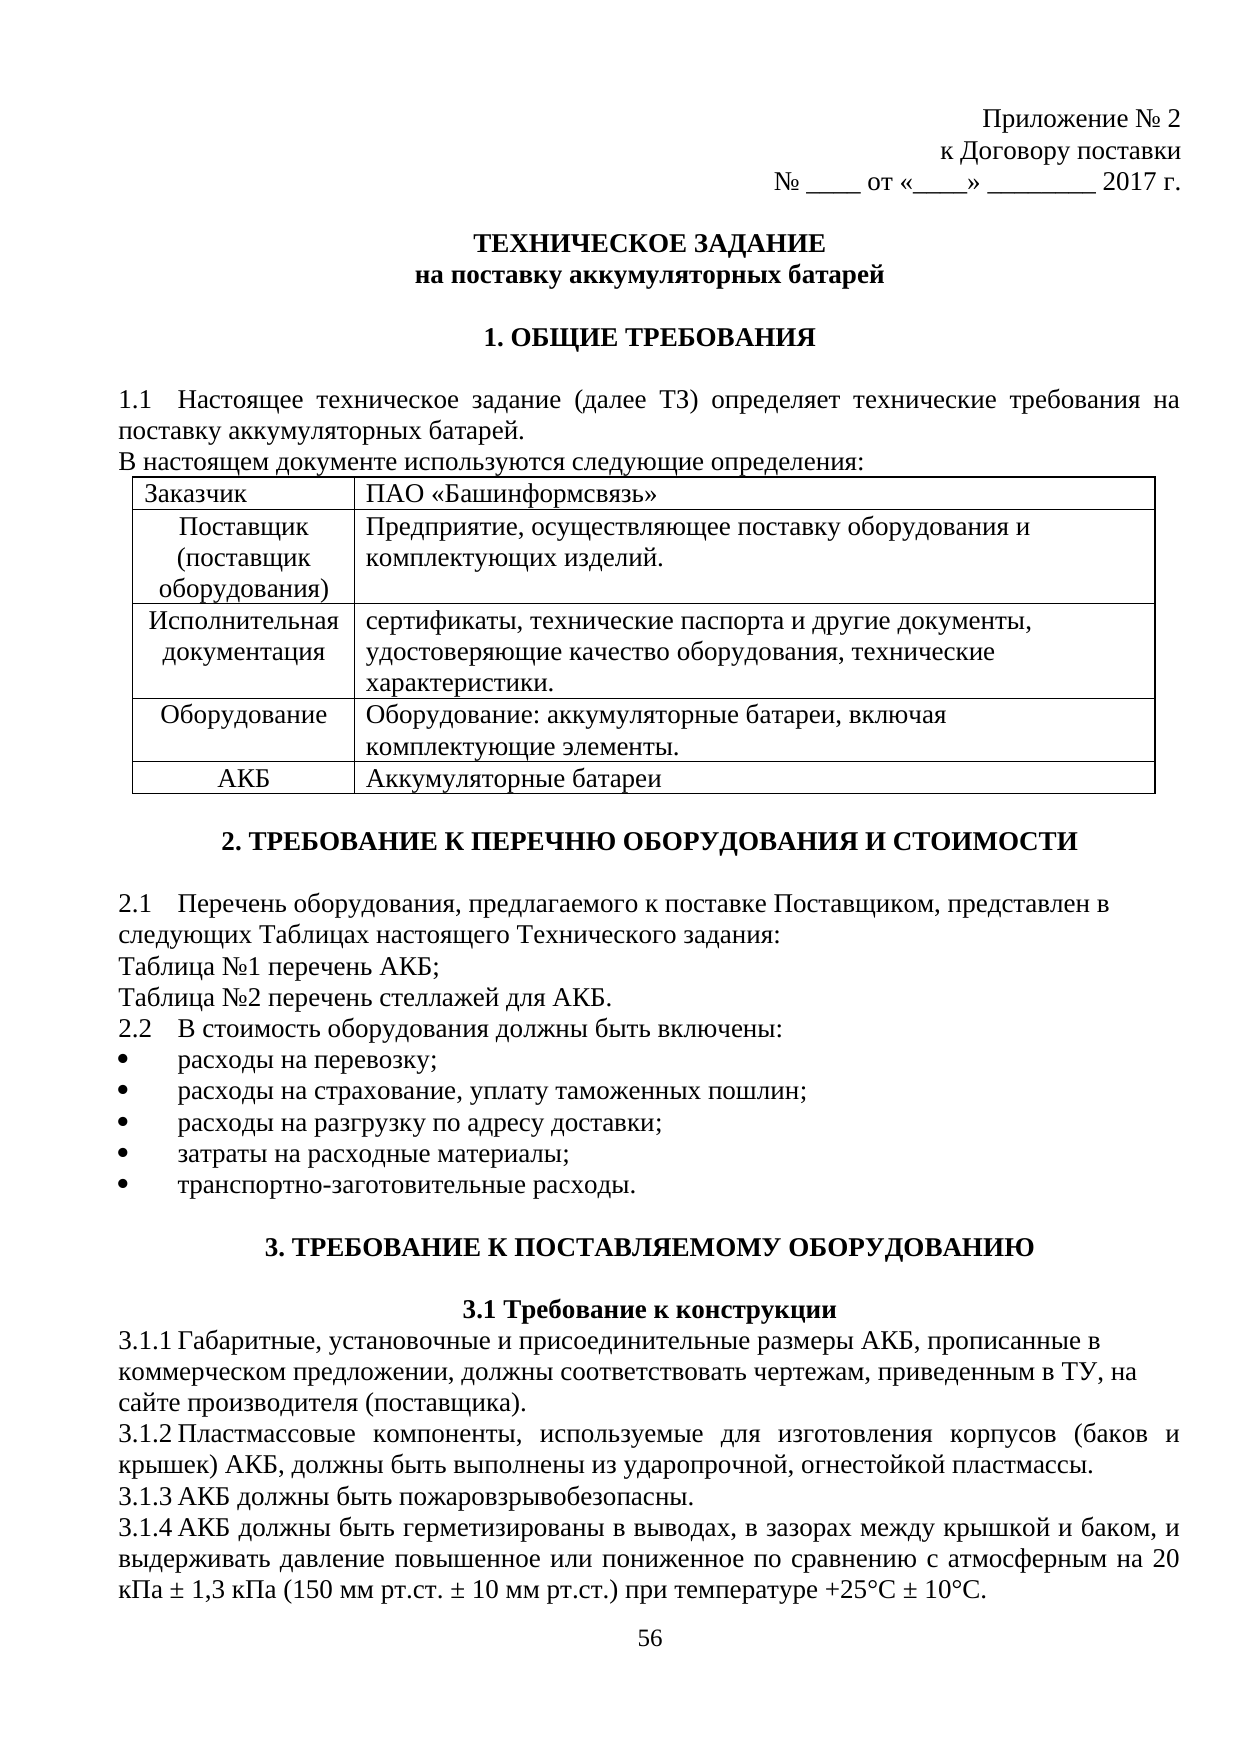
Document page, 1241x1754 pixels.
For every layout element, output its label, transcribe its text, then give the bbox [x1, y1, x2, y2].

text Таблица №1 перечень АКБ; [118, 950, 1181, 981]
text ТЕХНИЧЕСКОЕ ЗАДАНИЕ [118, 227, 1181, 258]
text Приложение № 2 [118, 103, 1181, 134]
text на поставку аккумуляторных батарей [118, 258, 1181, 289]
text 3. ТРЕБОВАНИЕ К ПОСТАВЛЯЕМОМУ ОБОРУДОВАНИЮ [118, 1231, 1181, 1262]
list расходы на перевозку; [118, 1043, 1181, 1074]
table_header ПАО «Башинформсвязь» [355, 478, 1154, 508]
text 1. ОБЩИЕ ТРЕБОВАНИЯ [118, 321, 1181, 352]
text 3.1.2 Пластмассовые компоненты, используемые для изготовления корпусов (баков и крышек) АКБ, должны быть выполнены из ударопрочной, огнестойкой пластмассы. [118, 1417, 1181, 1480]
text Таблица №2 перечень стеллажей для АКБ. [118, 981, 1181, 1012]
table_cell Оборудование [133, 699, 354, 761]
table_cell Исполнительная документация [133, 604, 354, 697]
table_header Заказчик [133, 478, 354, 508]
text 3.1.3 АКБ должны быть пожаровзрывобезопасны. [118, 1480, 1181, 1511]
table_cell Поставщик (поставщик оборудования) [133, 510, 354, 603]
list расходы на разгрузку по адресу доставки; [118, 1106, 1181, 1137]
text 2.1 Перечень оборудования, предлагаемого к поставке Поставщиком, представлен в следующих Таблицах настоящего Технического задания: [118, 887, 1181, 950]
table_cell Оборудование: аккумуляторные батареи, включая комплектующие элементы. [355, 699, 1154, 761]
text 3.1.4 АКБ должны быть герметизированы в выводах, в зазорах между крышкой и баком, и выдерживать давление повышенное или пониженное по сравнению с атмосферным на 20 кПа ± 1,3 кПа (150 мм рт.ст. ± 10 мм рт.ст.) при температуре +25°С ± 10°С. [118, 1511, 1181, 1604]
table_cell Предприятие, осуществляющее поставку оборудования и комплектующих изделий. [355, 510, 1154, 603]
table_cell сертификаты, технические паспорта и другие документы, удостоверяющие качество оборудования, технические характеристики. [355, 604, 1154, 697]
text 3.1.1 Габаритные, установочные и присоединительные размеры АКБ, прописанные в коммерческом предложении, должны соответствовать чертежам, приведенным в ТУ, на сайте производителя (поставщика). [118, 1324, 1181, 1417]
text В настоящем документе используются следующие определения: [118, 445, 1181, 476]
table_cell АКБ [133, 762, 354, 793]
text 2.2 В стоимость оборудования должны быть включены: [118, 1012, 1181, 1043]
list расходы на страхование, уплату таможенных пошлин; [118, 1074, 1181, 1106]
text 1.1 Настоящее техническое задание (далее ТЗ) определяет технические требования на поставку аккумуляторных батарей. [118, 383, 1181, 445]
list затраты на расходные материалы; [118, 1137, 1181, 1168]
text 3.1 Требование к конструкции [118, 1293, 1181, 1324]
table_cell Аккумуляторные батареи [355, 762, 1154, 793]
text 2. ТРЕБОВАНИЕ К ПЕРЕЧНЮ ОБОРУДОВАНИЯ И СТОИМОСТИ [118, 825, 1181, 856]
list транспортно-заготовительные расходы. [118, 1168, 1181, 1199]
text к Договору поставки [118, 134, 1181, 165]
text № ____ от «____» ________ 2017 г. [118, 165, 1181, 196]
